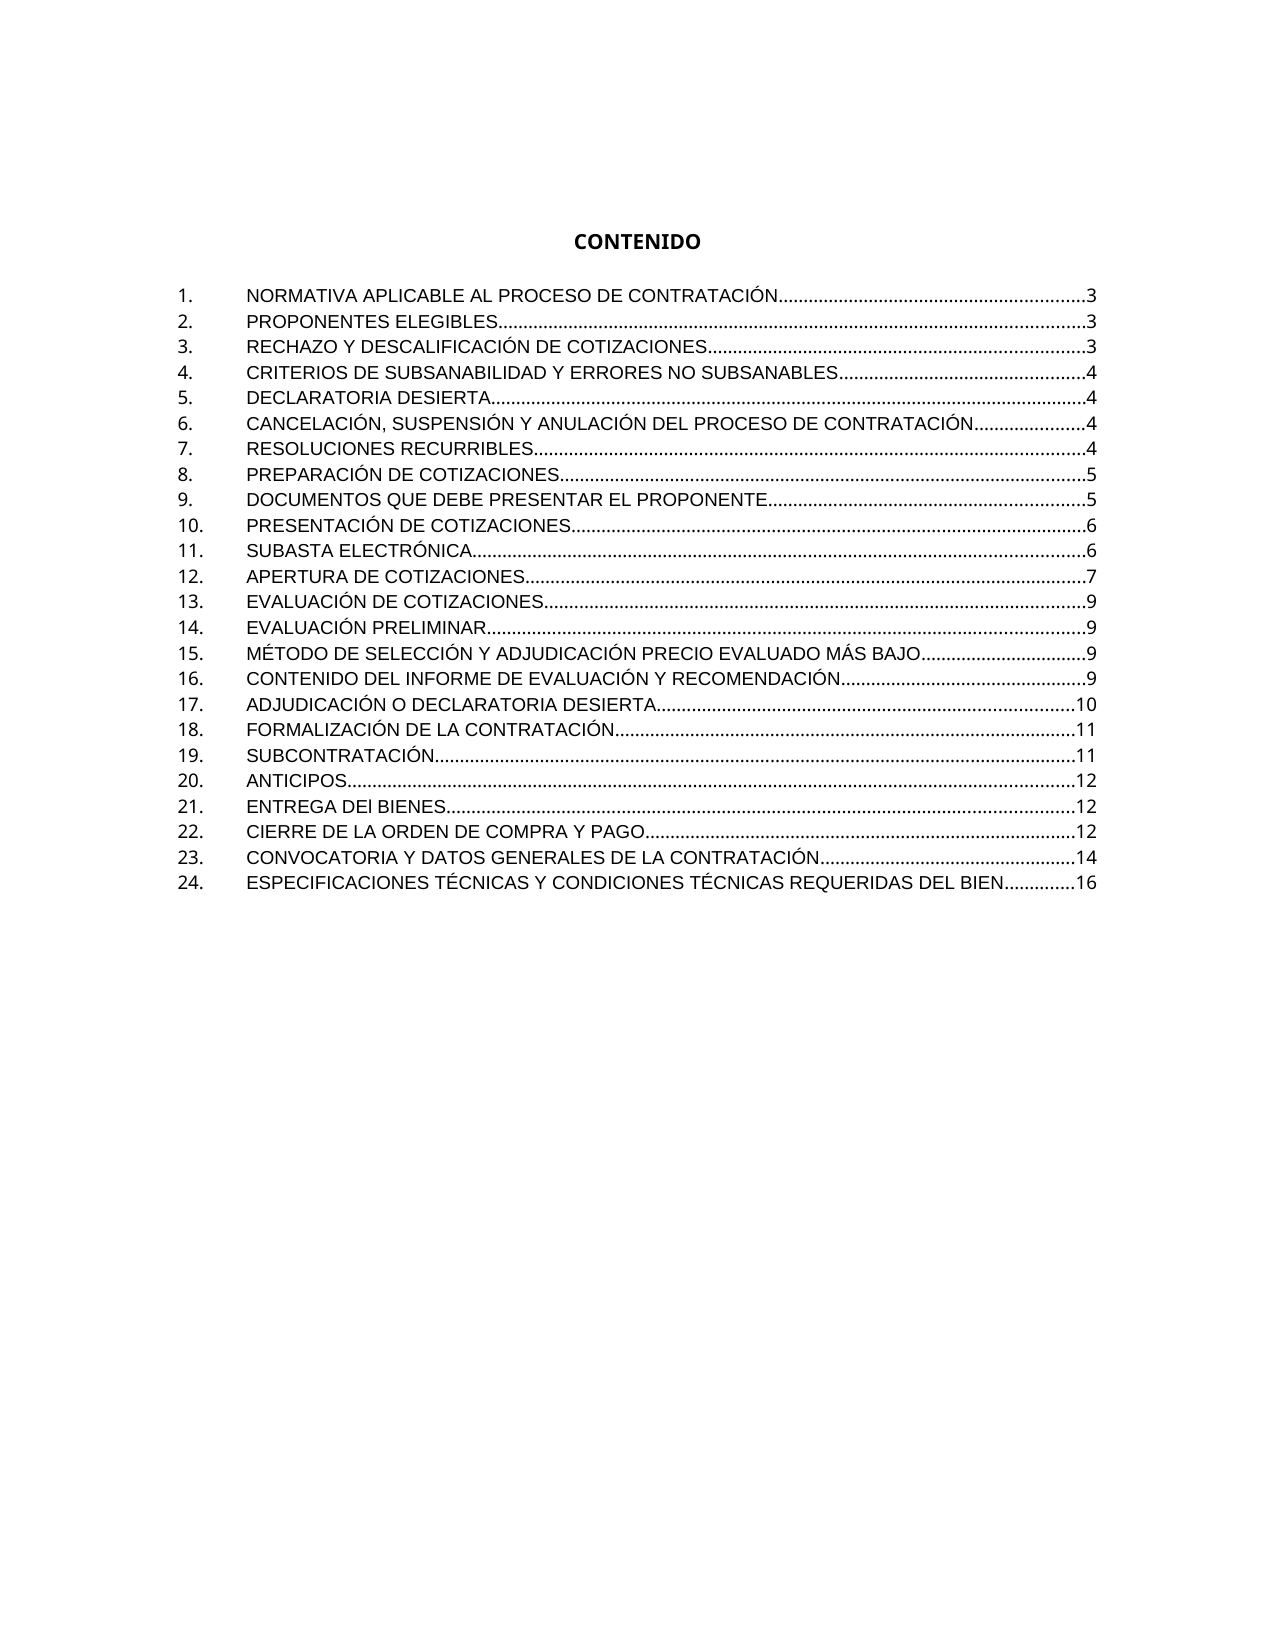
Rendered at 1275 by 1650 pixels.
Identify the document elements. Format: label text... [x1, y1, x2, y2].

text 21. ENTREGA DEl BIENES 12 [177, 793, 1098, 818]
text 24. ESPECIFICACIONES TÉCNICAS Y CONDICIONES TÉCNICAS REQUERIDAS DEL BIEN 16 [177, 869, 1098, 895]
subtitle CONTENIDO [177, 227, 1098, 256]
text 20. ANTICIPOS 12 [177, 767, 1098, 793]
text 5. DECLARATORIA DESIERTA 4 [177, 385, 1098, 410]
text 4. CRITERIOS DE SUBSANABILIDAD Y ERRORES NO SUBSANABLES 4 [177, 359, 1098, 385]
text 1. NORMATIVA APLICABLE AL PROCESO DE CONTRATACIÓN 3 [177, 283, 1098, 308]
text 23. CONVOCATORIA Y DATOS GENERALES DE LA CONTRATACIÓN 14 [177, 844, 1098, 869]
text 8. PREPARACIÓN DE COTIZACIONES 5 [177, 461, 1098, 487]
text 6. CANCELACIÓN, SUSPENSIÓN Y ANULACIÓN DEL PROCESO DE CONTRATACIÓN 4 [177, 410, 1098, 436]
text 16. CONTENIDO DEL INFORME DE EVALUACIÓN Y RECOMENDACIÓN 9 [177, 665, 1098, 691]
text 9. DOCUMENTOS QUE DEBE PRESENTAR EL PROPONENTE 5 [177, 487, 1098, 512]
text 2. PROPONENTES ELEGIBLES 3 [177, 308, 1098, 334]
text 13. EVALUACIÓN DE COTIZACIONES 9 [177, 589, 1098, 614]
text 10. PRESENTACIÓN DE COTIZACIONES 6 [177, 512, 1098, 538]
text 17. ADJUDICACIÓN O DECLARATORIA DESIERTA 10 [177, 691, 1098, 716]
text 18. FORMALIZACIÓN DE LA CONTRATACIÓN 11 [177, 716, 1098, 742]
text 14. EVALUACIÓN PRELIMINAR 9 [177, 614, 1098, 640]
text 19. SUBCONTRATACIÓN 11 [177, 742, 1098, 767]
text 3. RECHAZO Y DESCALIFICACIÓN DE COTIZACIONES 3 [177, 334, 1098, 359]
text 15. MÉTODO DE SELECCIÓN Y ADJUDICACIÓN PRECIO EVALUADO MÁS BAJO 9 [177, 640, 1098, 665]
text 12. APERTURA DE COTIZACIONES 7 [177, 563, 1098, 589]
text 7. RESOLUCIONES RECURRIBLES 4 [177, 436, 1098, 461]
text 22. CIERRE DE LA ORDEN DE COMPRA Y PAGO 12 [177, 818, 1098, 844]
text 11. SUBASTA ELECTRÓNICA 6 [177, 538, 1098, 563]
